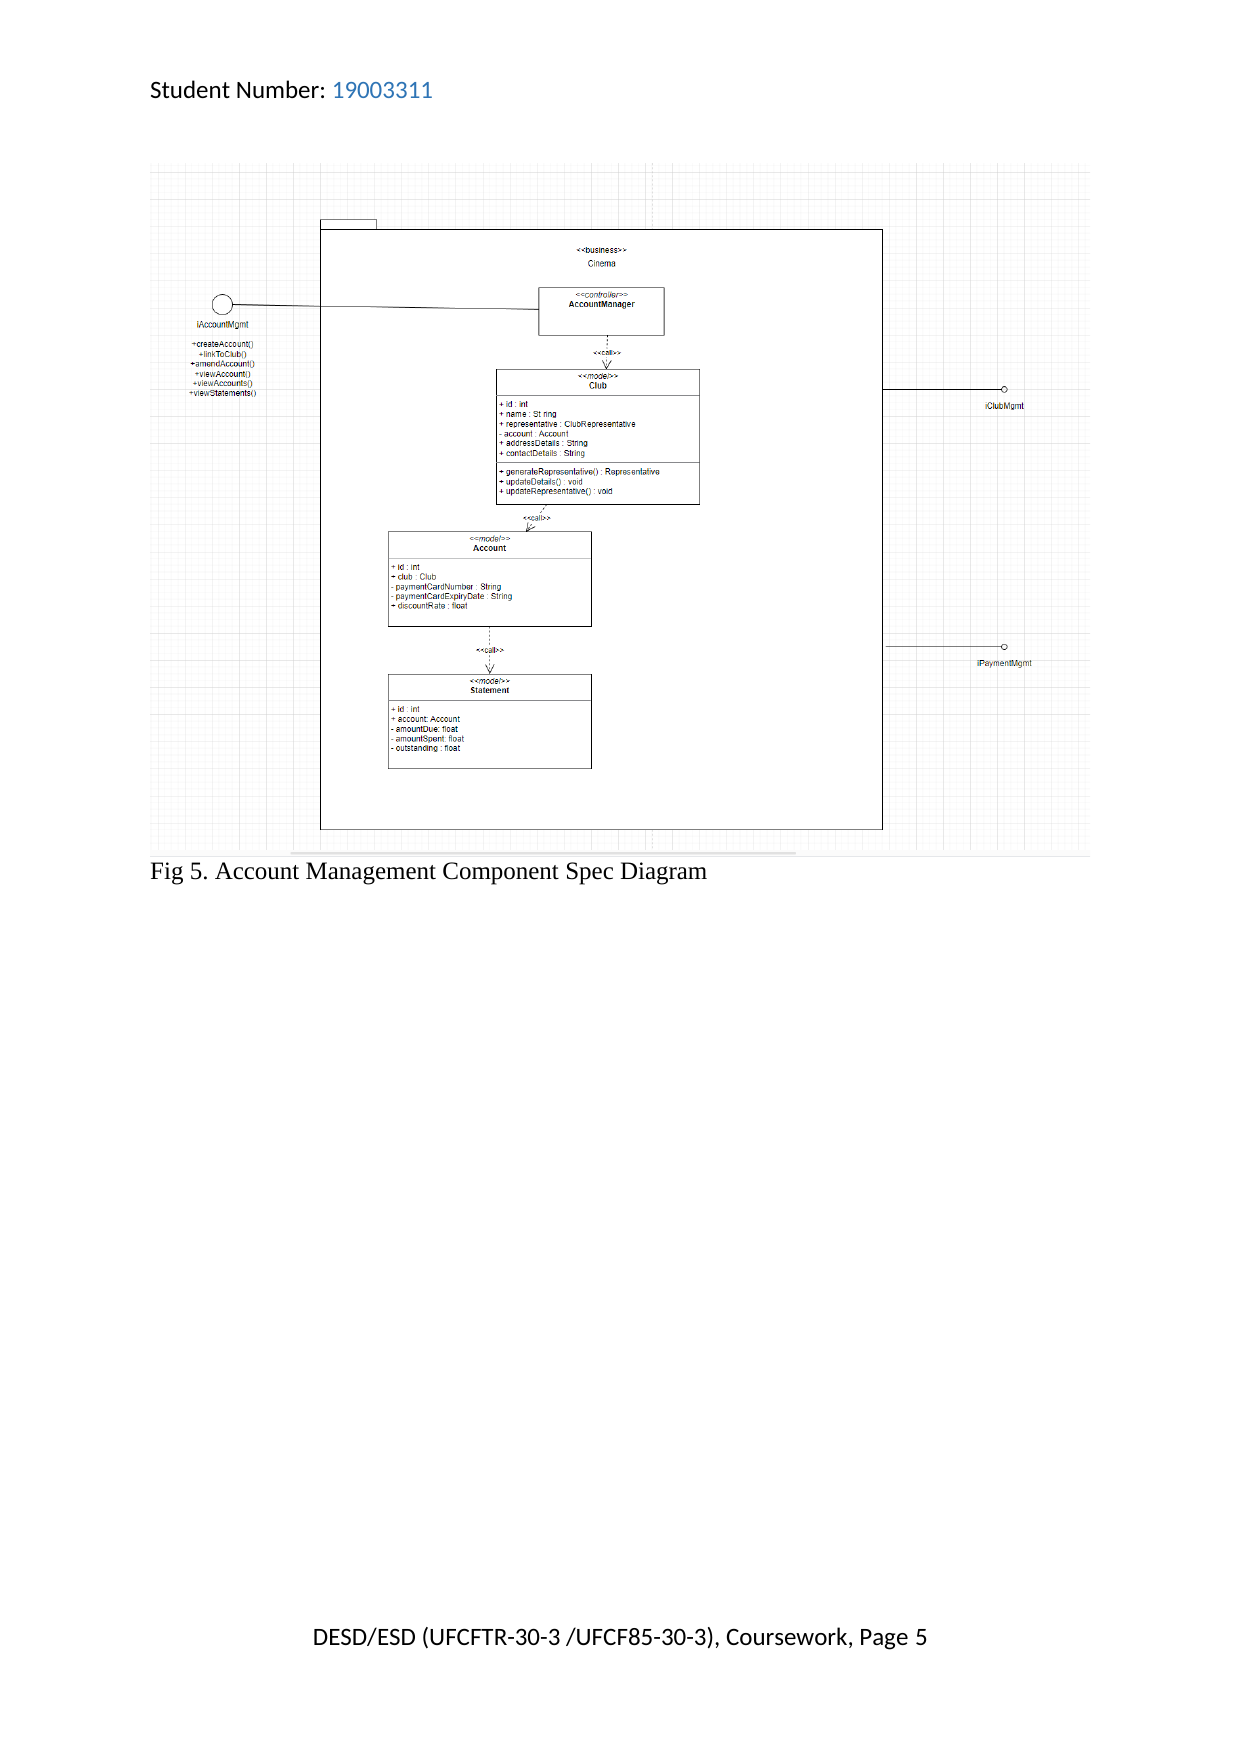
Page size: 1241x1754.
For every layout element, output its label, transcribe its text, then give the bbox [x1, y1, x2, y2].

text Fig 5. Account Management Component Spec Diagram [150, 857, 1090, 885]
picture [150, 163, 1091, 857]
